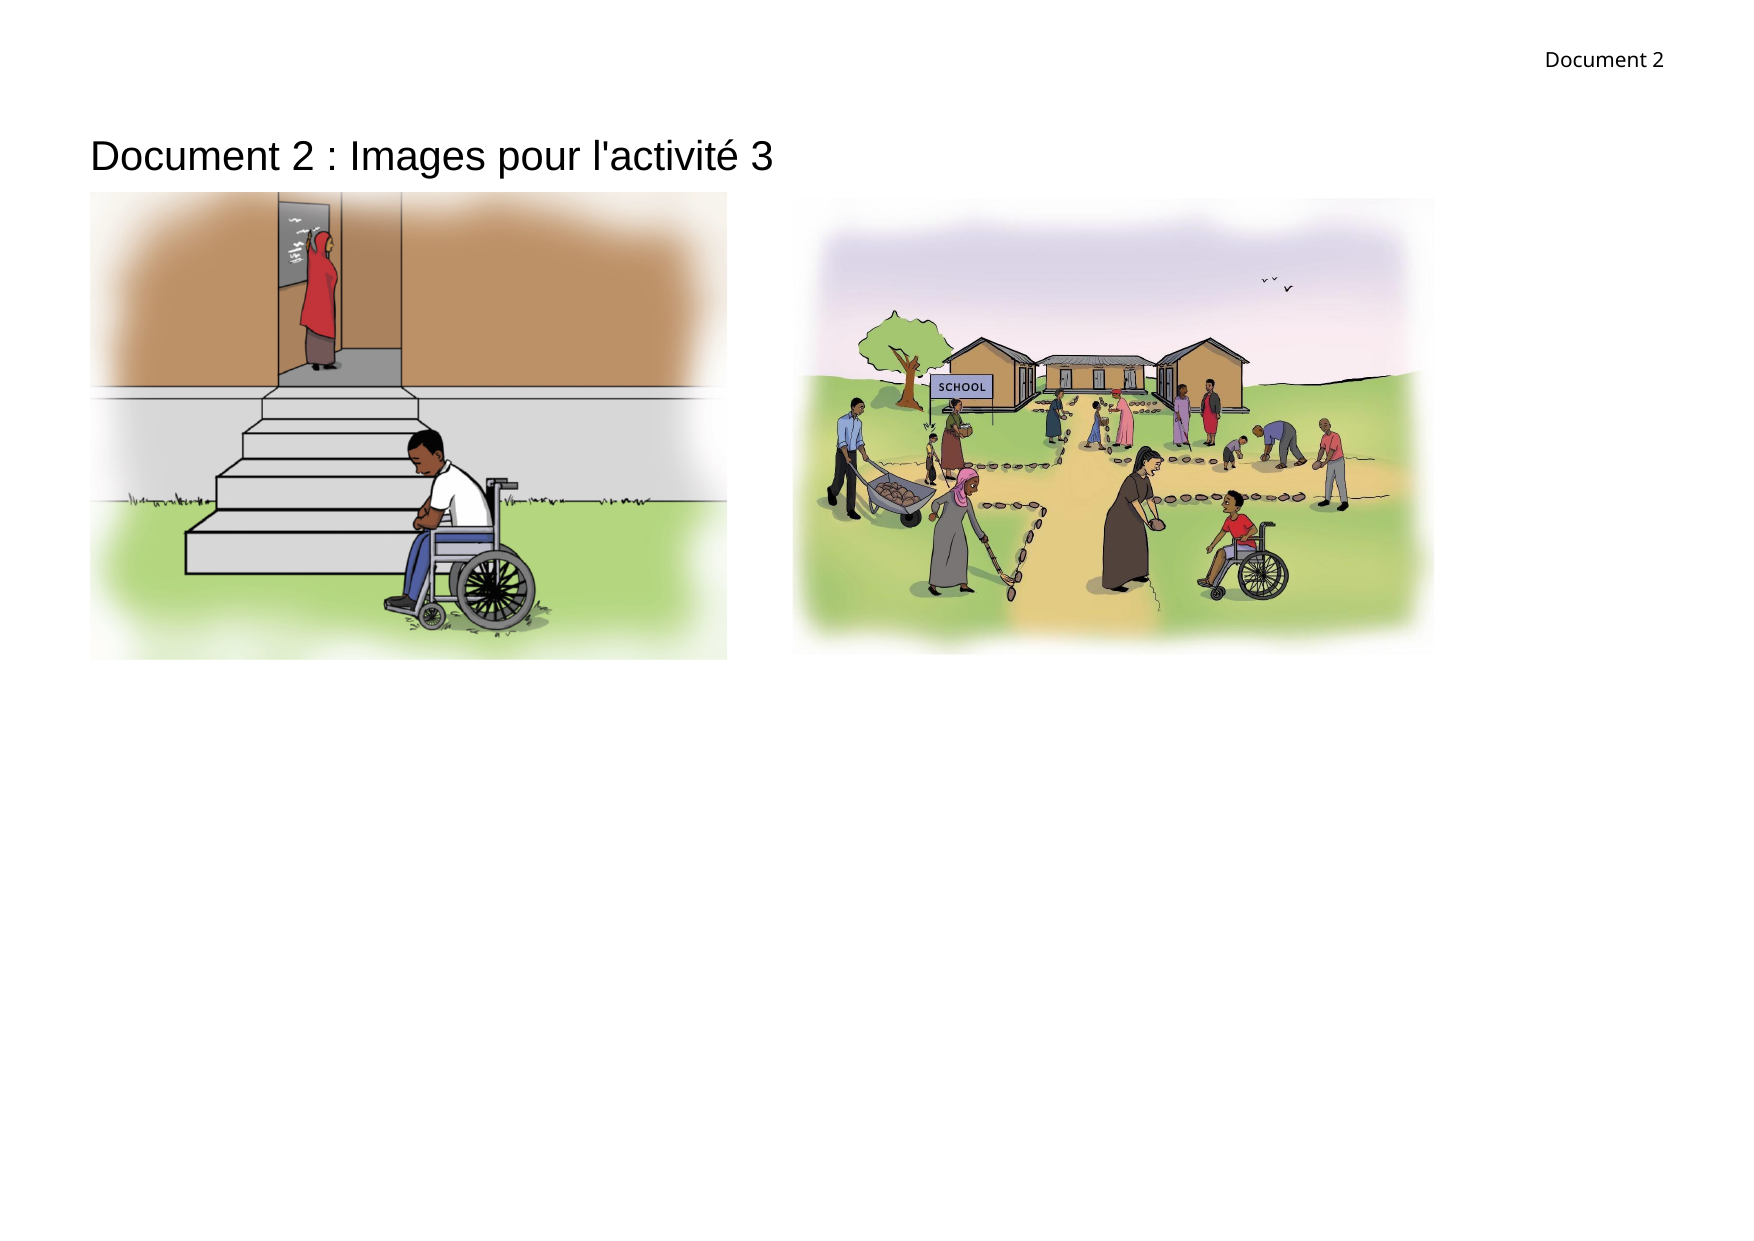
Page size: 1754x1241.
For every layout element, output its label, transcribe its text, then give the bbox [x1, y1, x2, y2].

picture [792, 194, 1440, 660]
picture [90, 192, 728, 660]
subtitle Document 2 : Images pour l'activité 3 [90, 132, 1664, 179]
